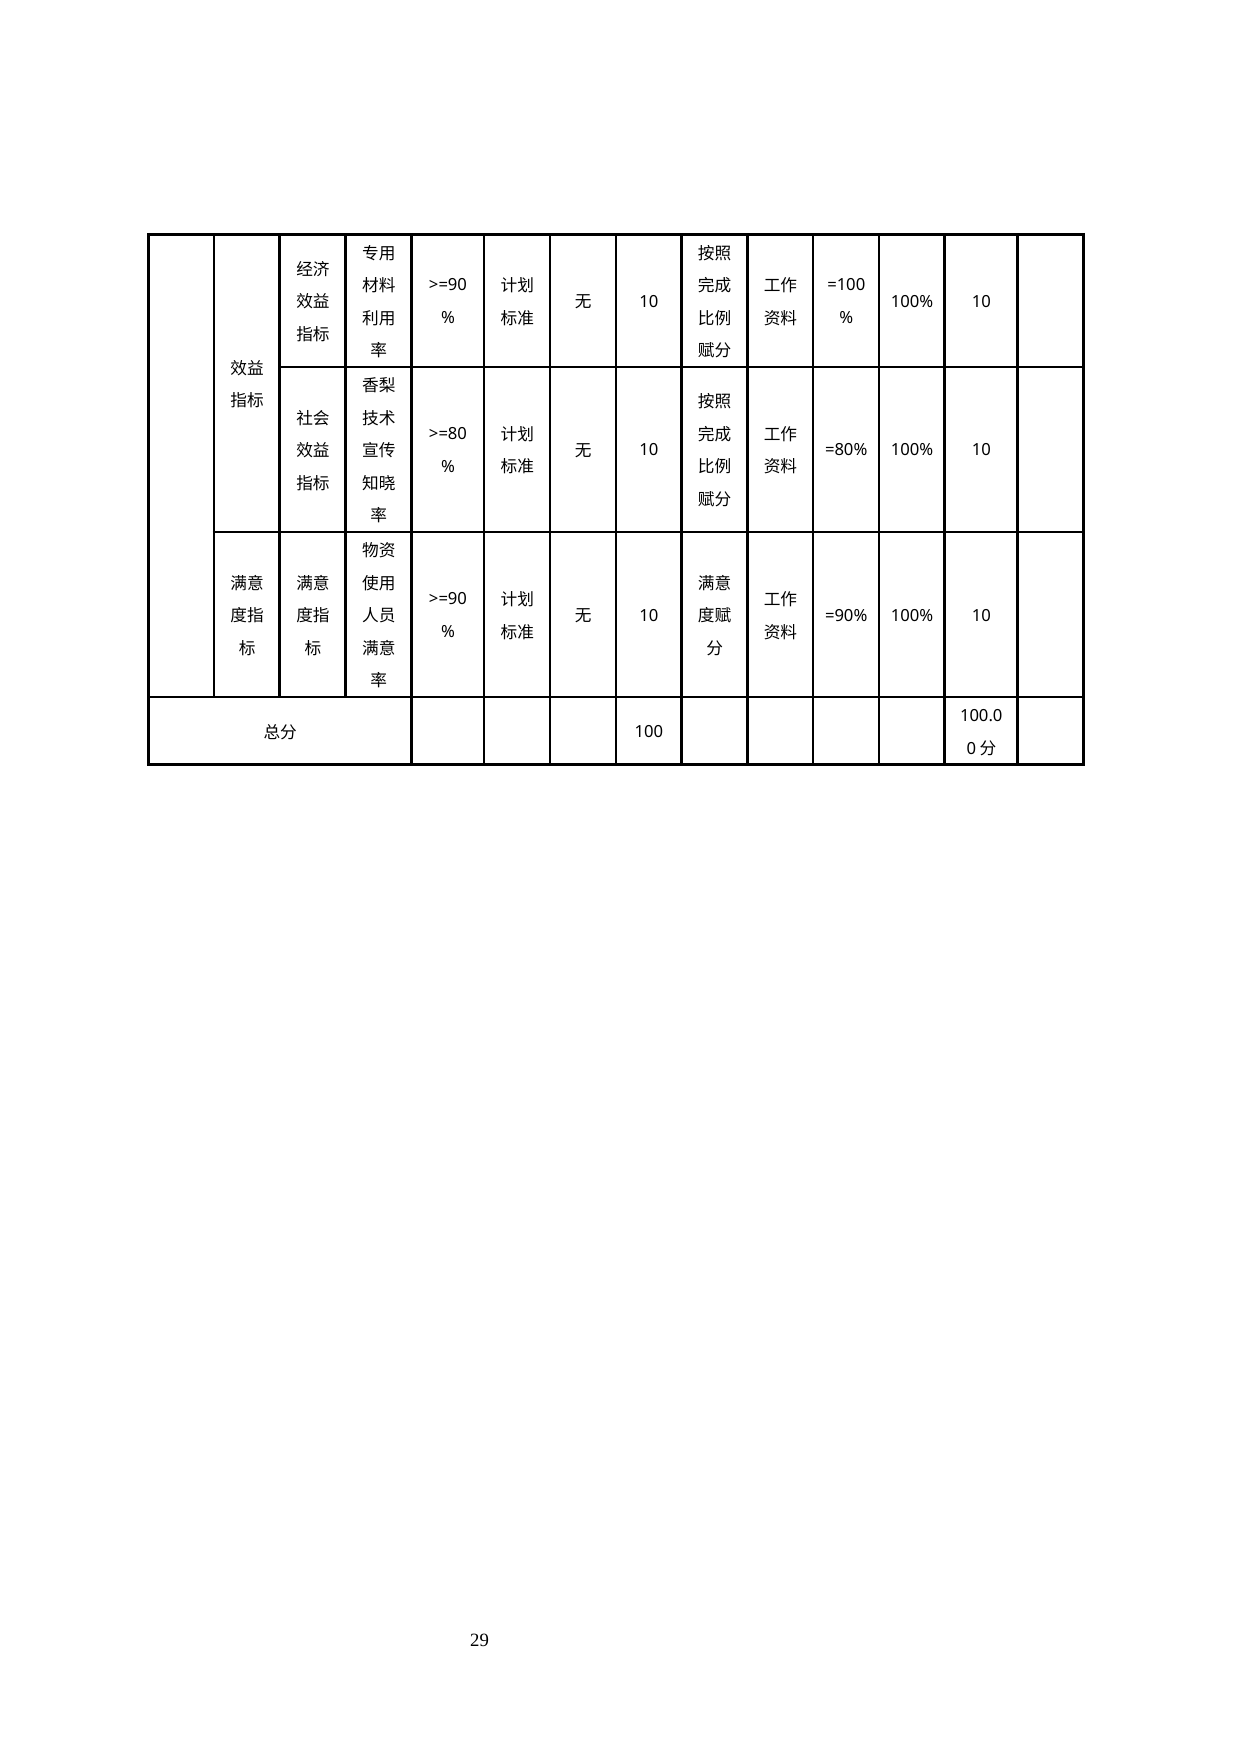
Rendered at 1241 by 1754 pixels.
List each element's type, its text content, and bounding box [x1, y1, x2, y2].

table_cell 计划标准 [485, 368, 549, 531]
table_cell [1019, 368, 1082, 531]
table_cell 100% [880, 533, 943, 696]
table_cell 经济效益指标 [281, 236, 344, 366]
table_cell =80% [814, 368, 878, 531]
table_cell 工作资料 [749, 533, 812, 696]
table_cell 100 [617, 698, 680, 763]
table_cell >=90% [413, 236, 483, 366]
table_cell 100% [880, 368, 943, 531]
table_cell 按照完成比例赋分 [683, 368, 746, 531]
table_cell [413, 698, 483, 763]
table_cell 100.00分 [946, 698, 1016, 763]
table_cell =100% [814, 236, 878, 366]
table_cell 满意度指标 [215, 533, 278, 696]
table_cell 按照完成比例赋分 [683, 236, 746, 366]
table_cell [814, 698, 878, 763]
table_cell 100% [880, 236, 943, 366]
table_cell 计划标准 [485, 236, 549, 366]
table_cell 满意度指标 [281, 533, 344, 696]
table_cell 满意度赋分 [683, 533, 746, 696]
table_cell [1019, 533, 1082, 696]
table_cell [880, 698, 943, 763]
table_cell 无 [551, 368, 615, 531]
table_cell 香梨技术宣传知晓率 [347, 368, 410, 531]
table_cell 社会效益指标 [281, 368, 344, 531]
table_cell [1019, 698, 1082, 763]
table_cell 无 [551, 533, 615, 696]
table_cell 工作资料 [749, 368, 812, 531]
table_cell 无 [551, 236, 615, 366]
table_cell 物资使用人员满意率 [347, 533, 410, 696]
table_cell [1019, 236, 1082, 366]
table_cell 总分 [150, 698, 410, 763]
table_cell >=80% [413, 368, 483, 531]
table_cell 工作资料 [749, 236, 812, 366]
table_cell 10 [617, 533, 680, 696]
table_cell 计划标准 [485, 533, 549, 696]
table_cell 效益指标 [215, 236, 278, 531]
table_cell 专用材料利用率 [347, 236, 410, 366]
table_cell 10 [946, 533, 1016, 696]
table_cell 10 [946, 368, 1016, 531]
table_cell >=90% [413, 533, 483, 696]
table_cell 10 [946, 236, 1016, 366]
table_cell [683, 698, 746, 763]
table_cell 10 [617, 236, 680, 366]
table_cell 10 [617, 368, 680, 531]
table_cell [551, 698, 615, 763]
table_cell =90% [814, 533, 878, 696]
table_cell [749, 698, 812, 763]
table_cell [485, 698, 549, 763]
